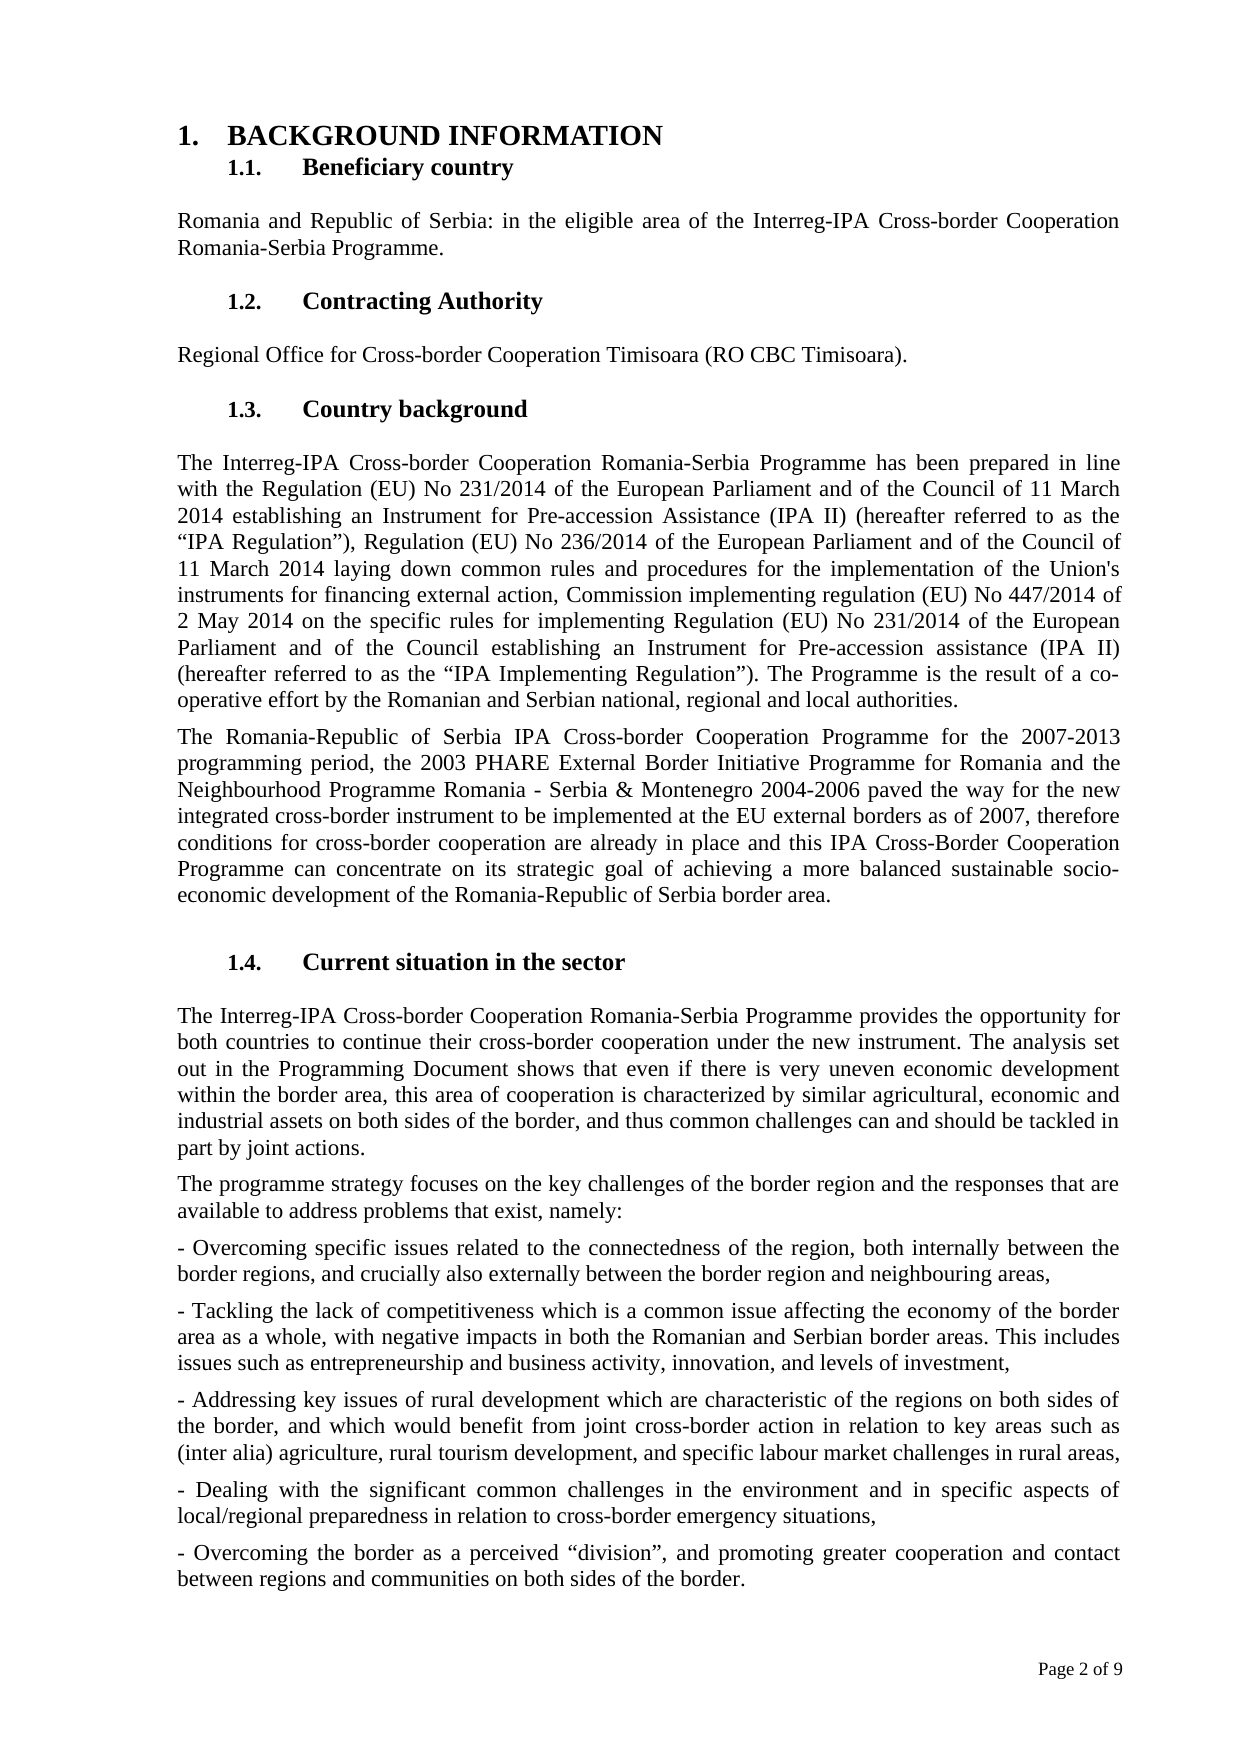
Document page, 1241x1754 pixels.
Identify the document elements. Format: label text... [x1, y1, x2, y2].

text - Overcoming the border as a perceived “division”, and promoting greater cooperation and contact between regions and communities on both sides of the border. [177, 1539, 1122, 1591]
text - Tackling the lack of competitiveness which is a common issue affecting the economy of the border area as a whole, with negative impacts in both the Romanian and Serbian border areas. This includes issues such as entrepreneurship and business activity, innovation, and levels of investment, [177, 1297, 1122, 1376]
text - Overcoming specific issues related to the connectedness of the region, both internally between the border regions, and crucially also externally between the border region and neighbouring areas, [177, 1233, 1122, 1286]
text - Dealing with the significant common challenges in the environment and in specific aspects of local/regional preparedness in relation to cross-border emergency situations, [177, 1476, 1122, 1528]
text The Interreg-IPA Cross-border Cooperation Romania-Serbia Programme provides the opportunity for both countries to continue their cross-border cooperation under the new instrument. The analysis set out in the Programming Document shows that even if there is very uneven economic development within the border area, this area of cooperation is characterized by similar agricultural, economic and industrial assets on both sides of the border, and thus common challenges can and should be tackled in part by joint actions. [177, 1002, 1122, 1160]
text - Addressing key issues of rural development which are characteristic of the regions on both sides of the border, and which would benefit from joint cross-border action in relation to key areas such as (inter alia) agriculture, rural tourism development, and specific labour market challenges in rural areas, [177, 1386, 1122, 1465]
text The Romania-Republic of Serbia IPA Cross-border Cooperation Programme for the 2007-2013 programming period, the 2003 PHARE External Border Initiative Programme for Romania and the Neighbourhood Programme Romania - Serbia & Montenegro 2004-2006 paved the way for the new integrated cross-border instrument to be implemented at the EU external borders as of 2007, therefore conditions for cross-border cooperation are already in place and this IPA Cross-Border Cooperation Programme can concentrate on its strategic goal of achieving a more balanced sustainable socio-economic development of the Romania-Republic of Serbia border area. [177, 723, 1122, 908]
subtitle Country background [227, 394, 1122, 423]
subtitle Current situation in the sector [227, 947, 1122, 976]
subtitle Contracting Authority [227, 286, 1122, 315]
text Romania and Republic of Serbia: in the eligible area of the Interreg-IPA Cross-border Cooperation Romania-Serbia Programme. [177, 207, 1122, 260]
text Regional Office for Cross-border Cooperation Timisoara (RO CBC Timisoara). [177, 341, 1122, 368]
text The programme strategy focuses on the key challenges of the border region and the responses that are available to address problems that exist, namely: [177, 1170, 1122, 1223]
text The Interreg-IPA Cross-border Cooperation Romania-Serbia Programme has been prepared in line with the Regulation (EU) No 231/2014 of the European Parliament and of the Council of 11 March 2014 establishing an Instrument for Pre-accession Assistance (IPA II) (hereafter referred to as the “IPA Regulation”), Regulation (EU) No 236/2014 of the European Parliament and of the Council of 11 March 2014 laying down common rules and procedures for the implementation of the Union's instruments for financing external action, Commission implementing regulation (EU) No 447/2014 of 2 May 2014 on the specific rules for implementing Regulation (EU) No 231/2014 of the European Parliament and of the Council establishing an Instrument for Pre-accession assistance (IPA II) (hereafter referred to as the “IPA Implementing Regulation”). The Programme is the result of a co-operative effort by the Romanian and Serbian national, regional and local authorities. [177, 449, 1122, 713]
subtitle BACKGROUND INFORMATION [177, 118, 1122, 152]
subtitle Beneficiary country [227, 152, 1122, 181]
